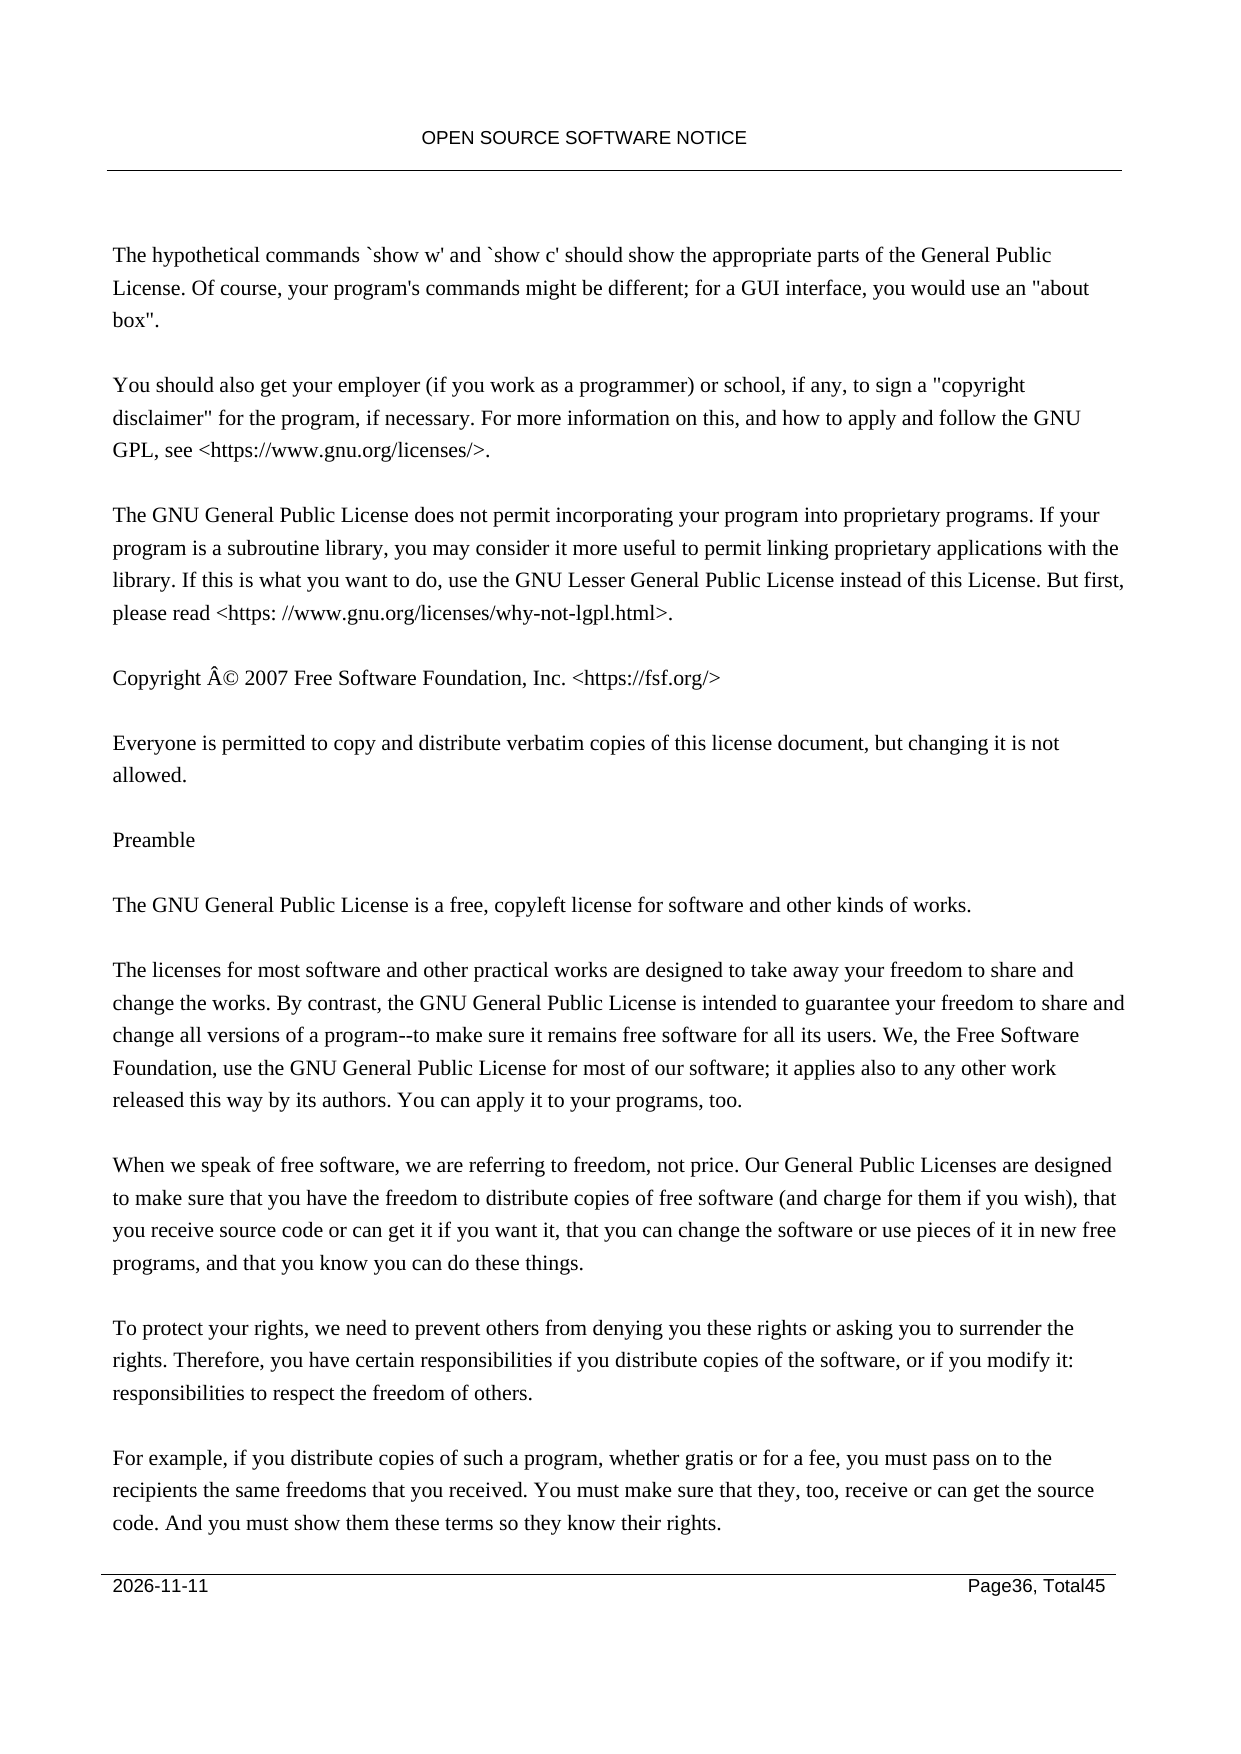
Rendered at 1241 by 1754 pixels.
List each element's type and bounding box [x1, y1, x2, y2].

text [112, 206, 1128, 1539]
